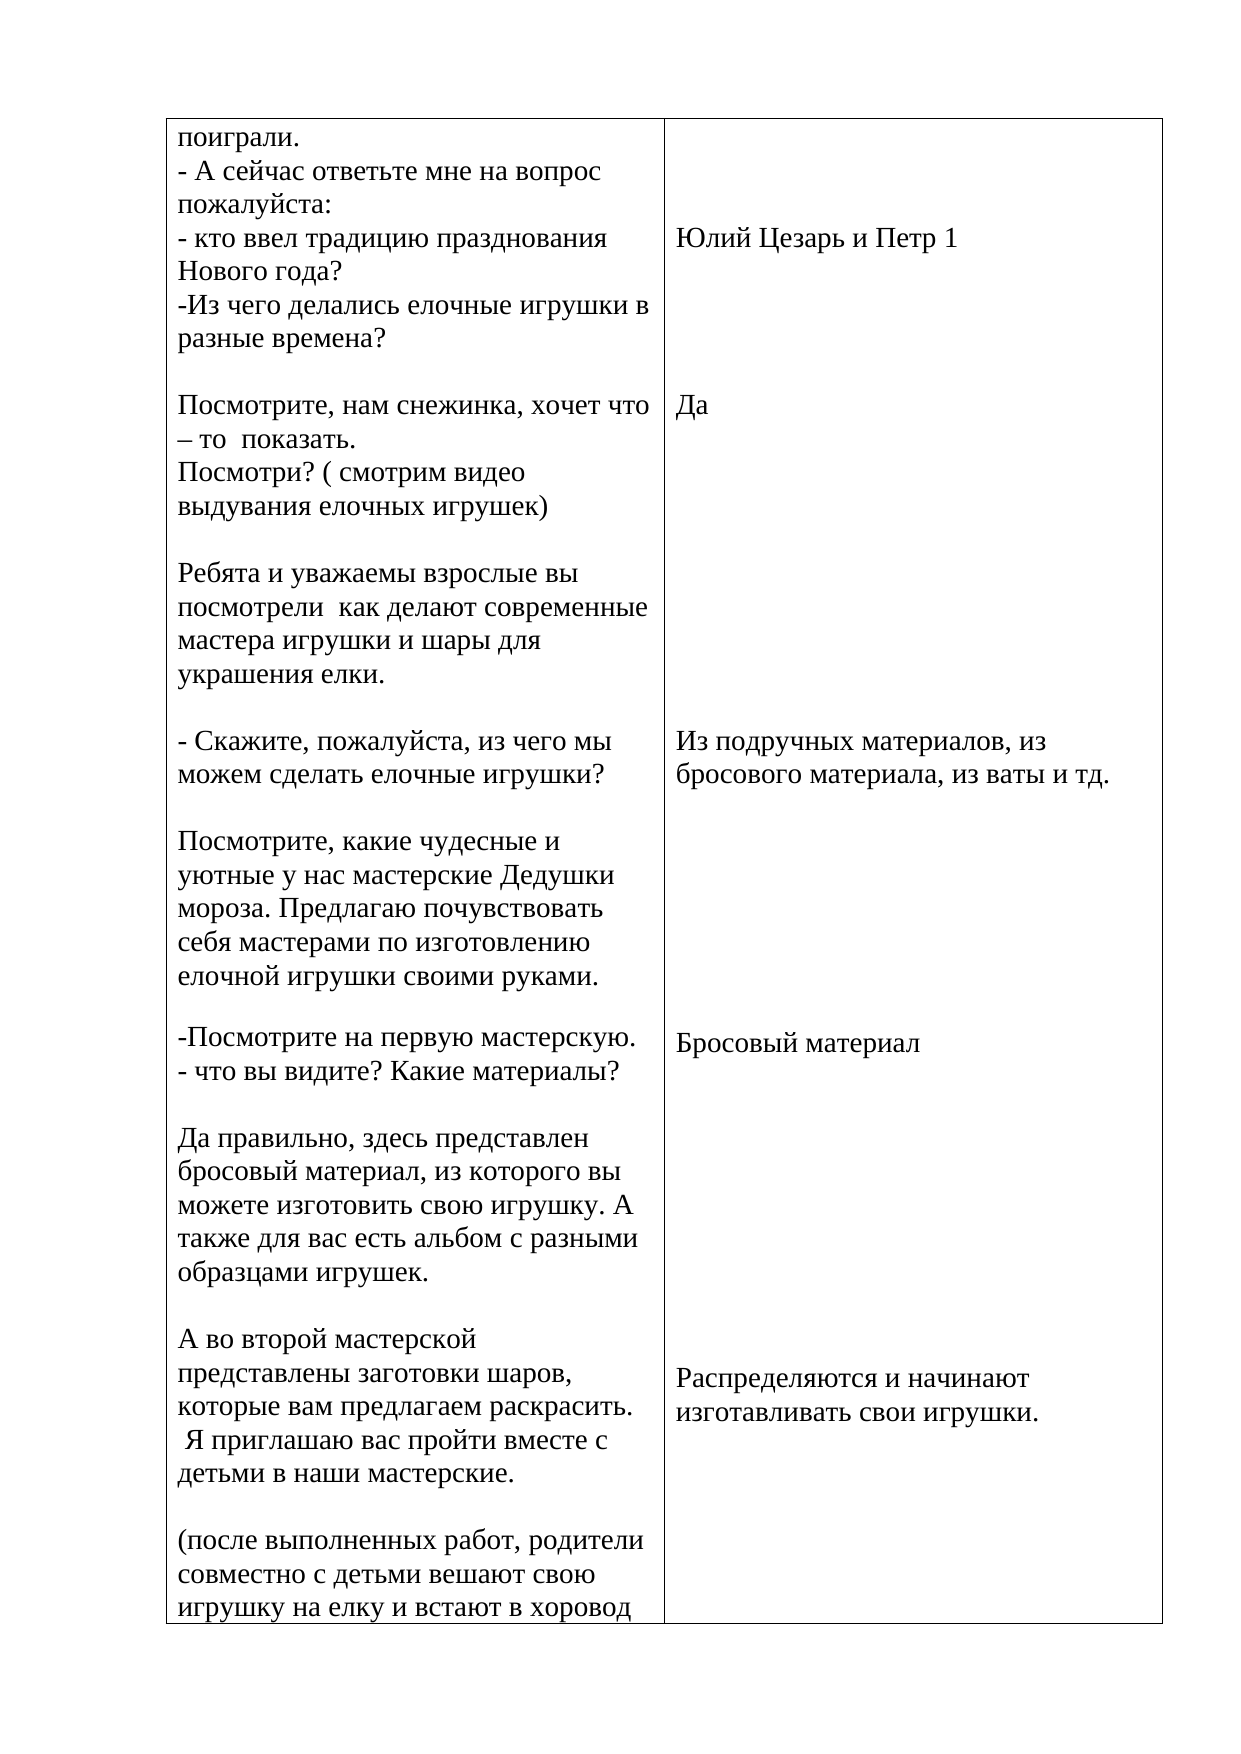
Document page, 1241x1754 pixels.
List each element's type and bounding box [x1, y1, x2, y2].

table_cell [665, 119, 1162, 1623]
table_cell [167, 119, 664, 1623]
